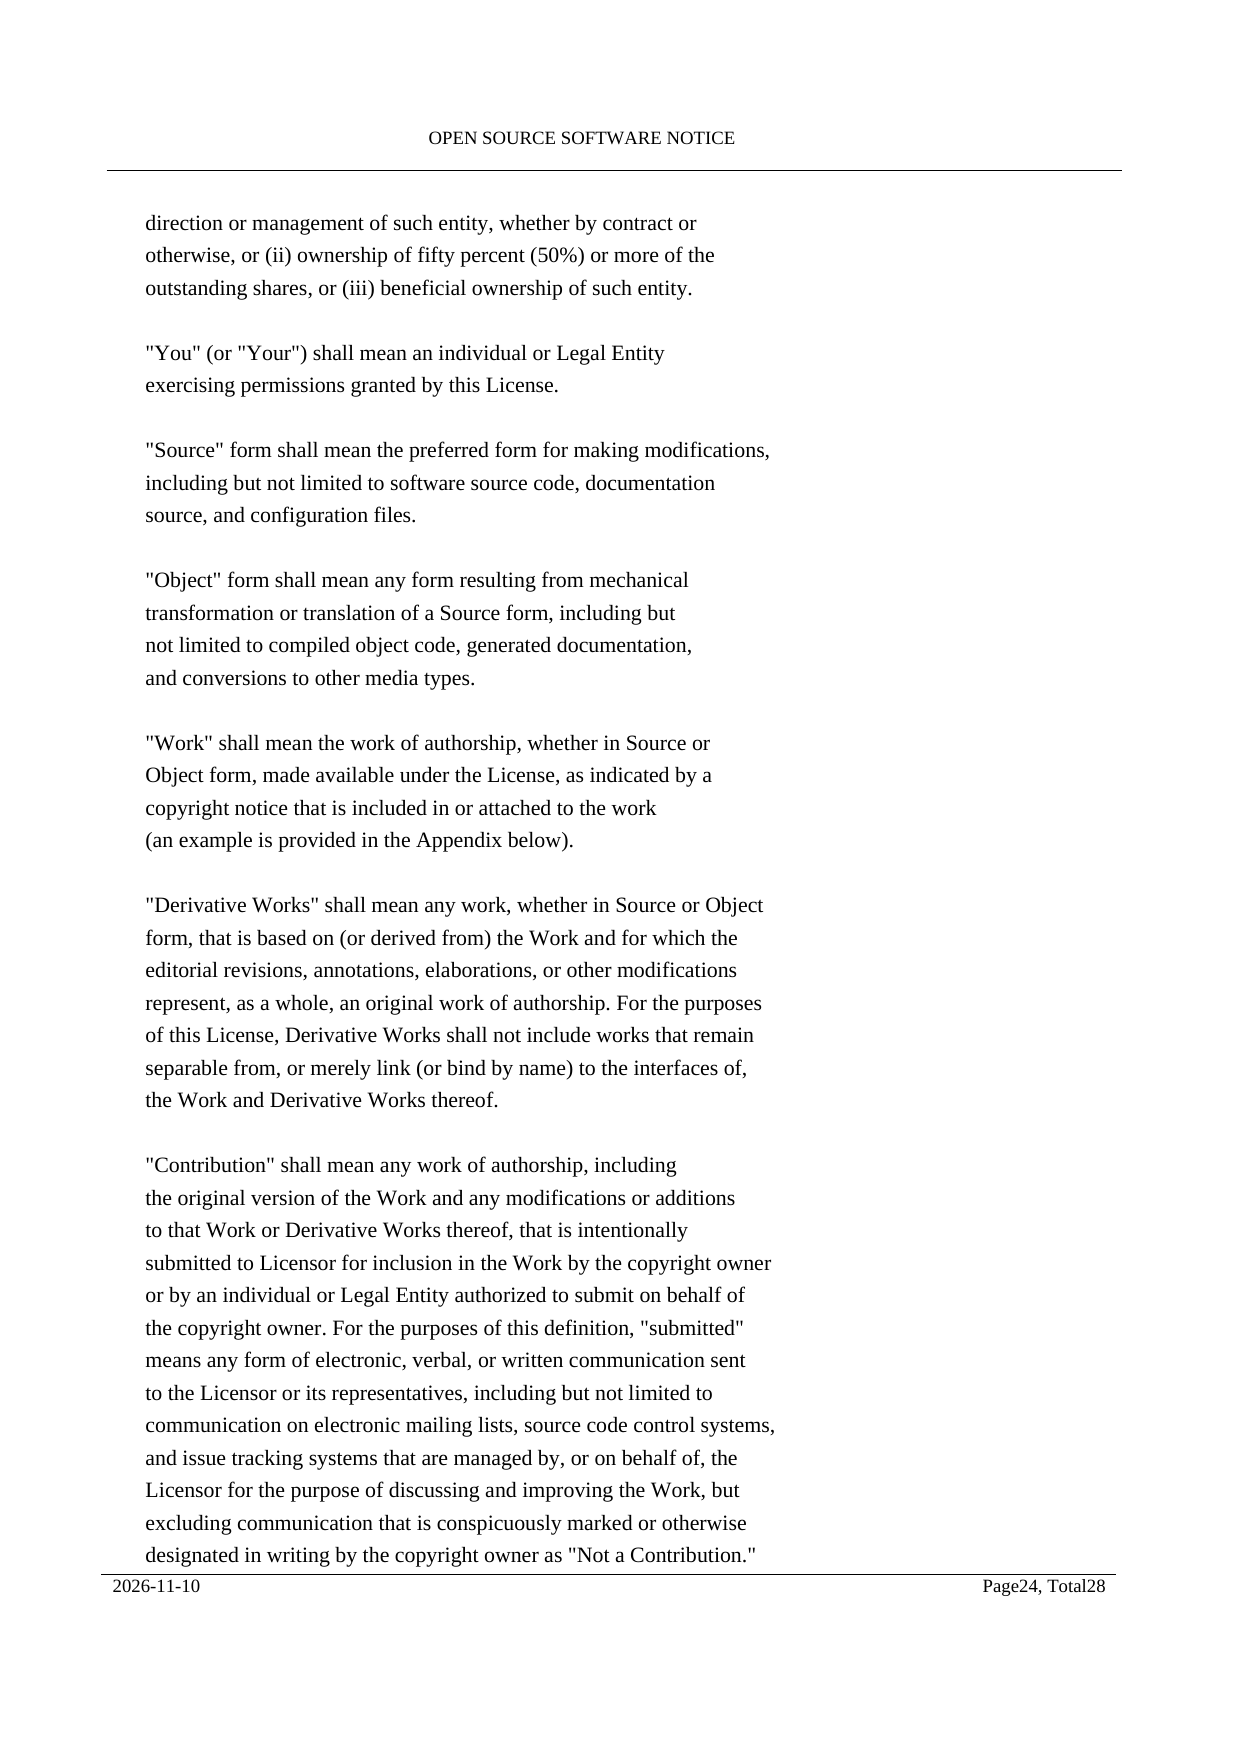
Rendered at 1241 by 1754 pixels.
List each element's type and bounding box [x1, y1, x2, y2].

text [112, 206, 1128, 1571]
